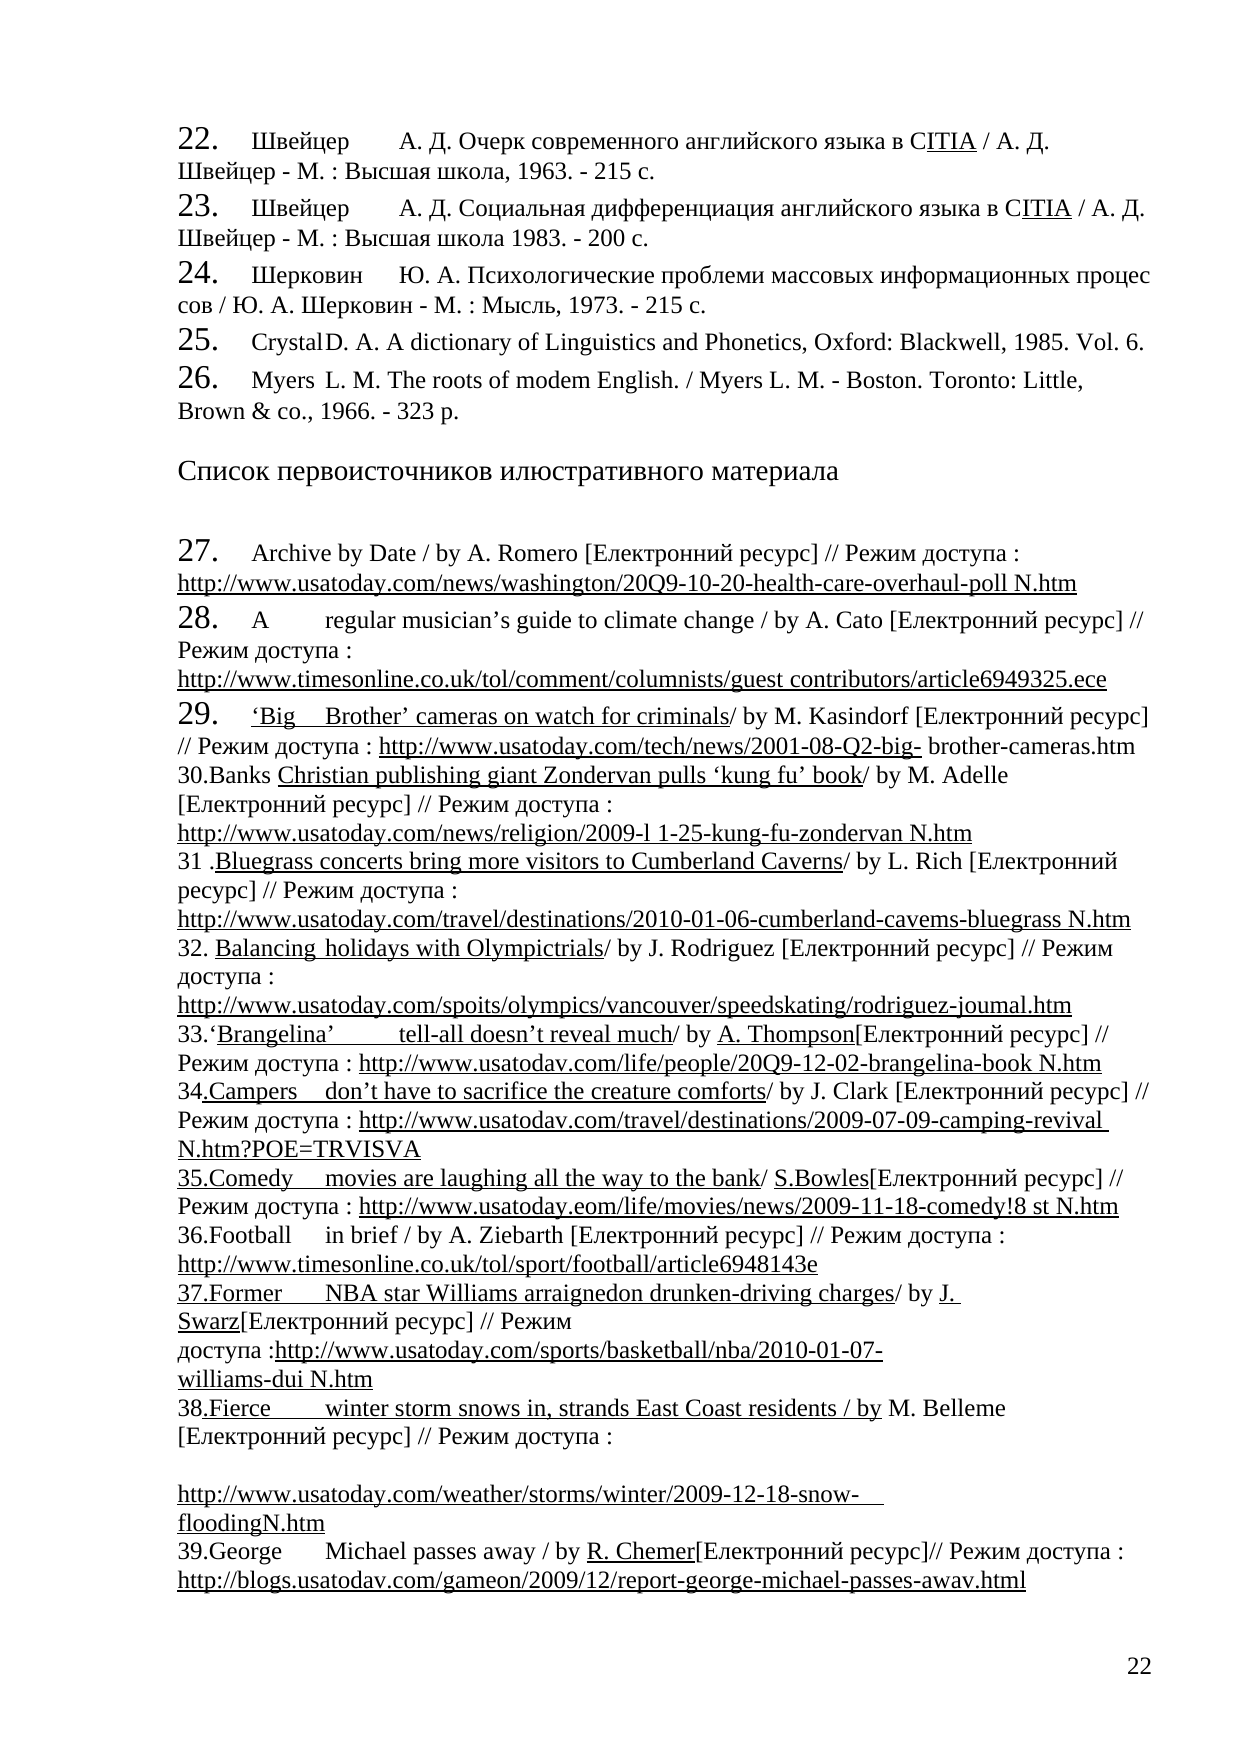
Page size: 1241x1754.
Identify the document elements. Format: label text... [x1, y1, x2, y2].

text 30.Banks Christian publishing giant Zondervan pulls ‘kung fu’ book/ by M. Adelle [Електронний ресурс] // Режим доступа : [177, 760, 1152, 818]
text 31 .Bluegrass concerts bring more visitors to Cumberland Caverns/ by L. Rich [Електронний ресурс] // Режим доступа : [177, 846, 1152, 904]
list A regular musician’s guide to climate change / by A. Cato [Електронний ресурс] // Режим доступа : [177, 597, 1152, 664]
list Myers L. M. The roots of modem English. / Myers L. M. - Boston. Toronto: Little, Brown & co., 1966. - 323 p. [177, 358, 1152, 425]
text 38.Fierce winter storm snows in, strands East Coast residents / by M. Belleme [177, 1393, 1152, 1421]
text 37.Former NBA star Williams arraignedon drunken-driving charges/ by J. Swarz[Електронний ресурс] // Режим доступа :http://www.usatoday.com/sports/basketball/nba/2010-01-07- [177, 1278, 1152, 1364]
list Crystal D. A. A dictionary of Linguistics and Phonetics, Oxford: Blackwell, 1985. Vol. 6. [177, 319, 1152, 358]
text 39.George Michael passes away / by R. Chemer[Електронний ресурс]// Режим доступа : http://blogs.usatodav.com/gameon/2009/12/report-george-michael-passes-awav.html [177, 1536, 1152, 1594]
list Швейцер А. Д. Очерк современного английского языка в СІТІА / А. Д. Швейцер - М. : Высшая школа, 1963. - 215 с. [177, 118, 1152, 185]
list Швейцер А. Д. Социальная дифференциация английского языка в СІТІА / А. Д. Швейцер - М. : Высшая школа 1983. - 200 с. [177, 185, 1152, 252]
text 32. Balancing holidays with Olympictrials/ by J. Rodriguez [Електронний ресурс] // Режим доступа : [177, 933, 1152, 990]
text 33.‘Brangelina’ tell-all doesn’t reveal much/ by A. Thompson[Електронний ресурс] // Режим доступа : http://www.usatodav.com/life/people/20Q9-12-02-brangelina-book N.htm [177, 1019, 1152, 1076]
text williams-dui N.htm [177, 1364, 1152, 1393]
list Шерковин Ю. А. Психологические проблеми массовых информационных процес сов / Ю. А. Шерковин - М. : Мысль, 1973. - 215 с. [177, 252, 1152, 319]
text http://www.usatoday.com/weather/storms/winter/2009-12-18-snow- [177, 1479, 1152, 1508]
text http://www.timesonline.co.uk/tol/comment/columnists/guest contributors/article6949325.есе [177, 664, 1152, 693]
text floodingN.htm [177, 1508, 1152, 1536]
text 34.Campers don’t have to sacrifice the creature comforts/ by J. Clark [Електронний ресурс] // Режим доступа : http://www.usatodav.com/travel/destinations/2009-07-09-camping-revival N.htm?POE=TRVISVA [177, 1076, 1152, 1163]
text http://www.usatoday.com/spoits/olympics/vancouver/speedskating/rodriguez-joumal.htm [177, 990, 1152, 1019]
text 36.Football in brief / by A. Ziebarth [Електронний ресурс] // Режим доступа : http://www.timesonline.co.uk/tol/sport/football/article6948143e [177, 1220, 1152, 1278]
list ‘Big Brother’ cameras on watch for criminals/ by M. Kasindorf [Електронний ресурс] // Режим доступа : http://www.usatoday.com/tech/news/2001-08-Q2-big- brother-cameras.htm [177, 693, 1152, 760]
text http://www.usatoday.com/news/religion/2009-l 1-25-kung-fu-zondervan N.htm [177, 818, 1152, 846]
text [Електронний ресурс] // Режим доступа : [177, 1421, 1152, 1450]
list Archive by Date / by A. Romero [Електронний ресурс] // Режим доступа : http://www.usatoday.com/news/washington/20Q9-10-20-health-care-overhaul-poll N.htm [177, 530, 1152, 597]
text http://www.usatoday.com/travel/destinations/2010-01-06-cumberland-cavems-bluegrass N.htm [177, 904, 1152, 933]
text 35.Comedy movies are laughing all the way to the bank/ S.Bowles[Електронний ресурс] // Режим доступа : http://www.usatoday.eom/life/movies/news/2009-11-18-comedy!8 st N.htm [177, 1163, 1152, 1220]
text Список первоисточников илюстративного материала [177, 453, 1152, 487]
